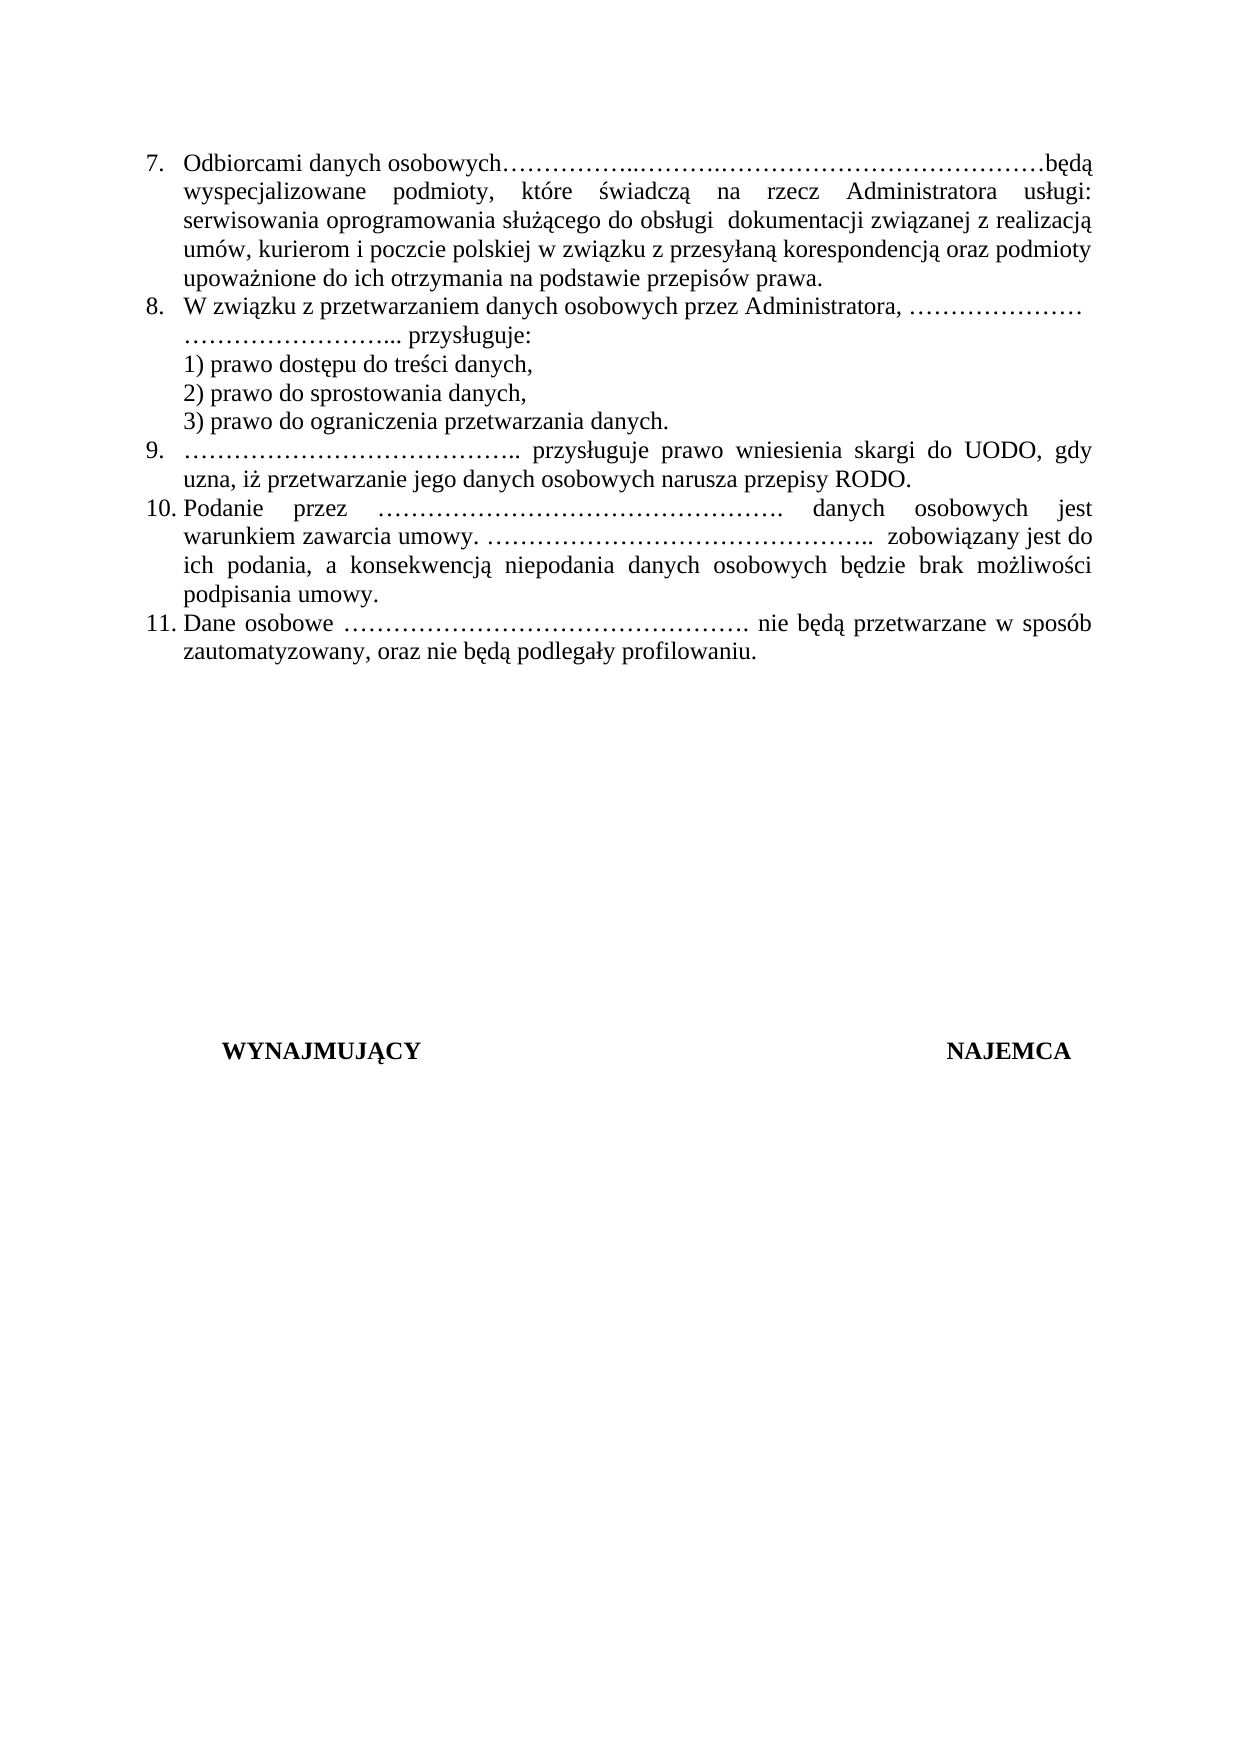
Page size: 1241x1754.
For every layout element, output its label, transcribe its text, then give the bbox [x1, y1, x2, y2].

list Odbiorcami danych osobowych……………..……….…………………………………będą wyspecjalizowane podmioty, które świadczą na rzecz Administratora usługi: serwisowania oprogramowania służącego do obsługi dokumentacji związanej z realizacją umów, kurierom i poczcie polskiej w związku z przesyłaną korespondencją oraz podmioty upoważnione do ich otrzymania na podstawie przepisów prawa. [146, 148, 1093, 291]
list Podanie przez …………………………………………. danych osobowych jest warunkiem zawarcia umowy. ……………………………………….. zobowiązany jest do ich podania, a konsekwencją niepodania danych osobowych będzie brak możliwości podpisania umowy. [146, 493, 1093, 608]
text WYNAJMUJĄCY NAJEMCA [221, 1036, 1093, 1065]
list Dane osobowe …………………………………………. nie będą przetwarzane w sposób zautomatyzowany, oraz nie będą podlegały profilowaniu. [146, 608, 1093, 665]
text 1) prawo dostępu do treści danych, [183, 349, 1093, 378]
text 3) prawo do ograniczenia przetwarzania danych. [183, 406, 1093, 435]
text ……………………... przysługuje: [183, 320, 1093, 349]
text 2) prawo do sprostowania danych, [183, 378, 1093, 406]
list W związku z przetwarzaniem danych osobowych przez Administratora, ………………… [146, 291, 1093, 320]
list ………………………………….. przysługuje prawo wniesienia skargi do UODO, gdy uzna, iż przetwarzanie jego danych osobowych narusza przepisy RODO. [146, 435, 1093, 493]
